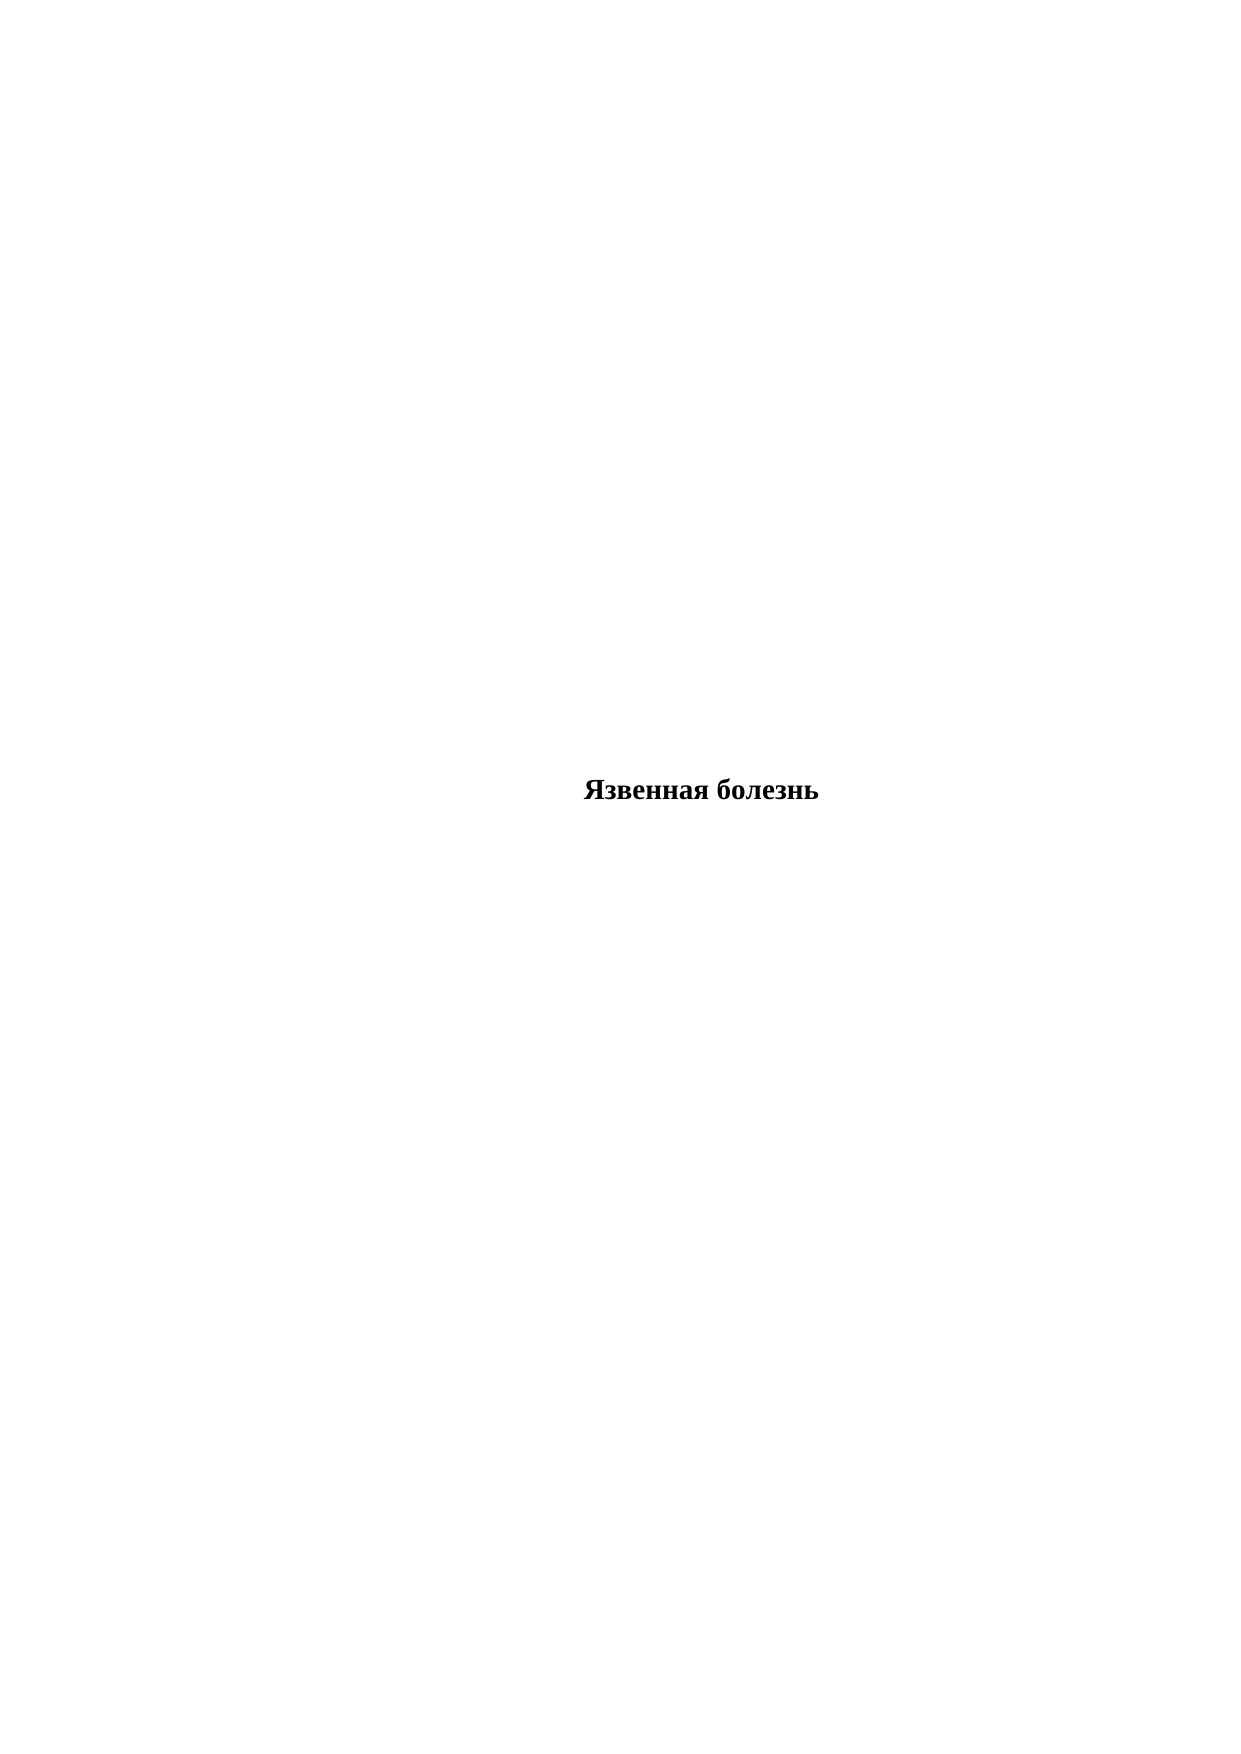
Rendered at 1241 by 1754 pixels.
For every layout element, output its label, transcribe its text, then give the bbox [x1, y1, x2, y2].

text Язвенная болезнь [177, 772, 1152, 806]
